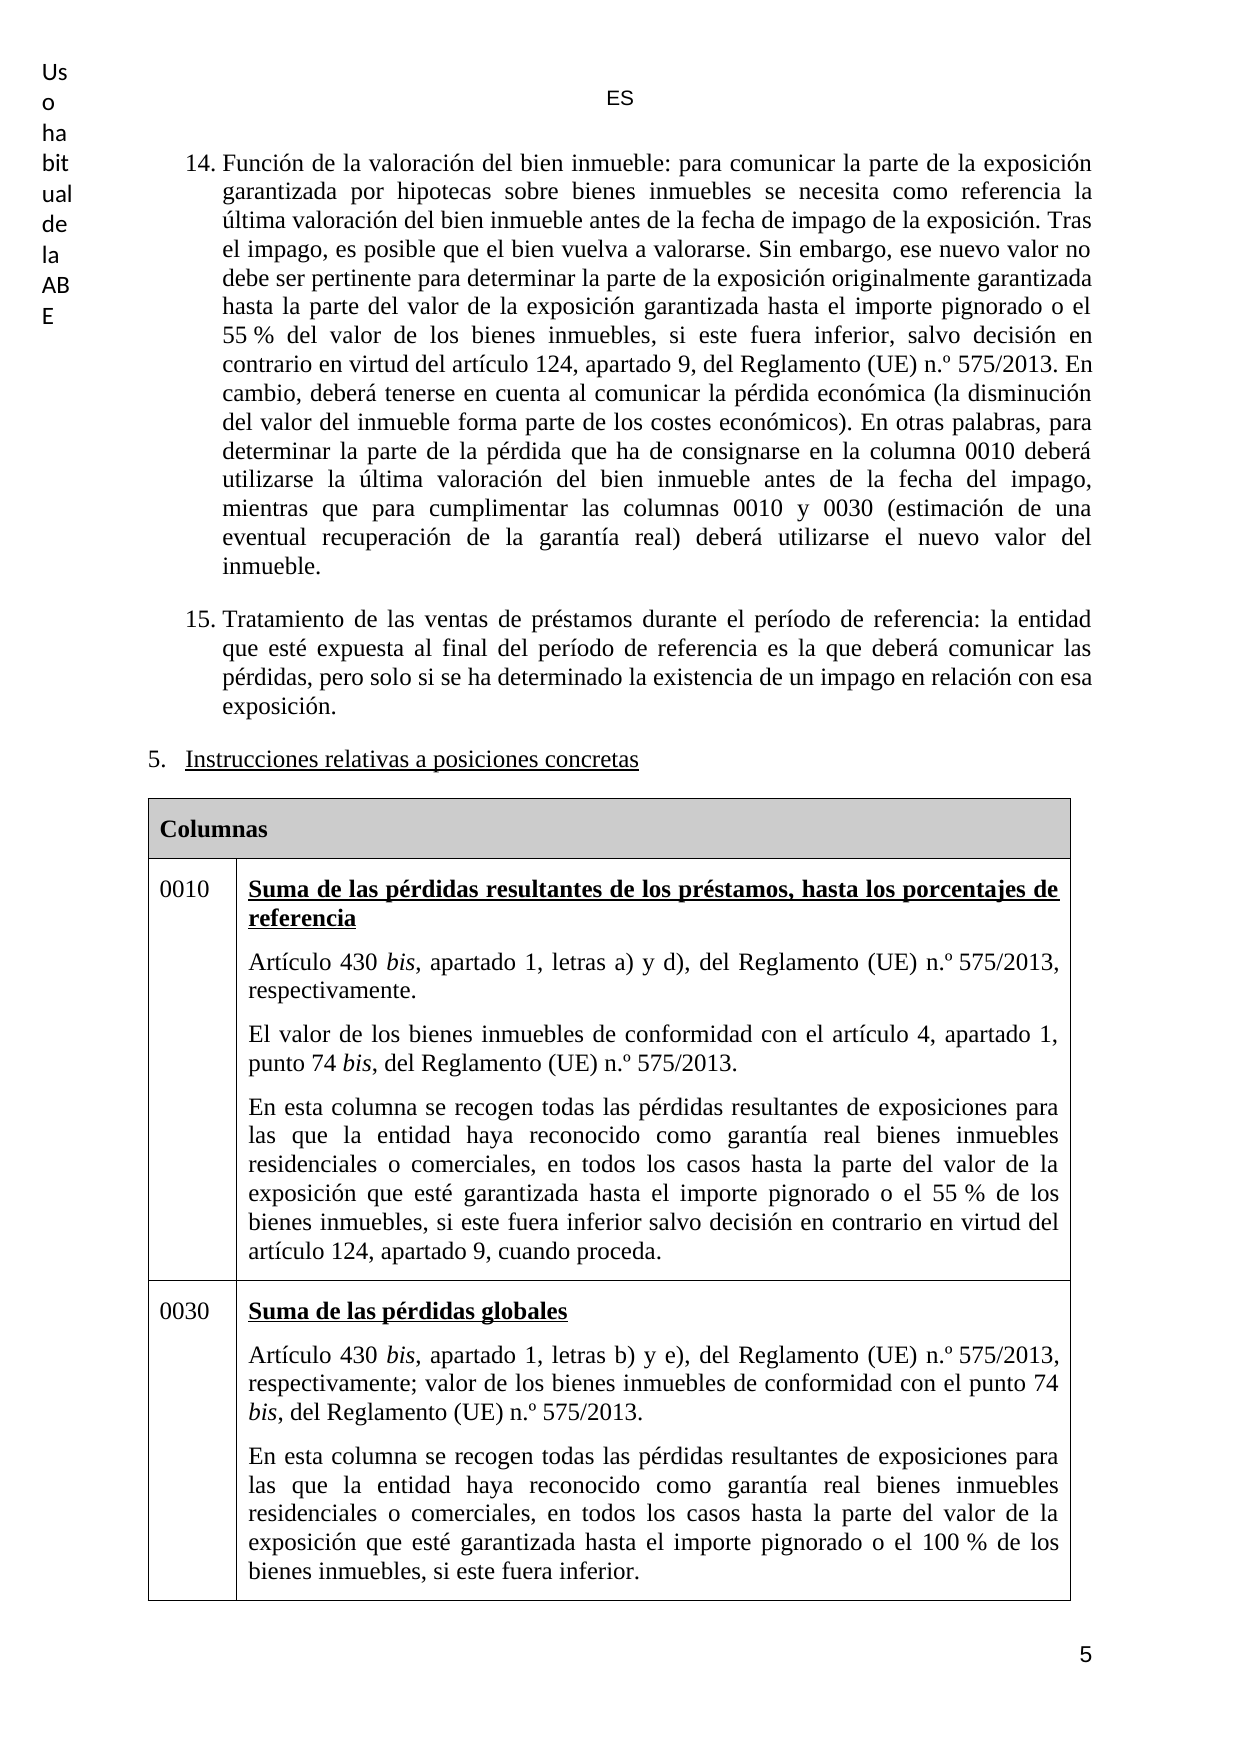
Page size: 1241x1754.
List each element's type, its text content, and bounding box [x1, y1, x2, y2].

table_cell 0010 [149, 859, 236, 1280]
table_cell Suma de las pérdidas globales Artículo 430 bis, apartado 1, letras b) y e), del Reglamento (UE) n.º 575/2013, respectivamente; valor de los bienes inmuebles de conformidad con el punto 74 bis, del Reglamento (UE) n.º 575/2013. En esta columna se recogen todas las pérdidas resultantes de exposiciones para las que la entidad haya reconocido como garantía real bienes inmuebles residenciales o comerciales, en todos los casos hasta la parte del valor de la exposición que esté garantizada hasta el importe pignorado o el 100 % de los bienes inmuebles, si este fuera inferior. [237, 1281, 1070, 1600]
list 15. Tratamiento de las ventas de préstamos durante el período de referencia: la entidad que esté expuesta al final del período de referencia es la que deberá comunicar las pérdidas, pero solo si se ha determinado la existencia de un impago en relación con esa exposición. [185, 604, 1093, 719]
table_cell Suma de las pérdidas resultantes de los préstamos, hasta los porcentajes de referencia Artículo 430 bis, apartado 1, letras a) y d), del Reglamento (UE) n.º 575/2013, respectivamente. El valor de los bienes inmuebles de conformidad con el artículo 4, apartado 1, punto 74 bis, del Reglamento (UE) n.º 575/2013. En esta columna se recogen todas las pérdidas resultantes de exposiciones para las que la entidad haya reconocido como garantía real bienes inmuebles residenciales o comerciales, en todos los casos hasta la parte del valor de la exposición que esté garantizada hasta el importe pignorado o el 55 % de los bienes inmuebles, si este fuera inferior salvo decisión en contrario en virtud del artículo 124, apartado 9, cuando proceda. [237, 859, 1070, 1280]
list 14. Función de la valoración del bien inmueble: para comunicar la parte de la exposición garantizada por hipotecas sobre bienes inmuebles se necesita como referencia la última valoración del bien inmueble antes de la fecha de impago de la exposición. Tras el impago, es posible que el bien vuelva a valorarse. Sin embargo, ese nuevo valor no debe ser pertinente para determinar la parte de la exposición originalmente garantizada hasta la parte del valor de la exposición garantizada hasta el importe pignorado o el 55 % del valor de los bienes inmuebles, si este fuera inferior, salvo decisión en contrario en virtud del artículo 124, apartado 9, del Reglamento (UE) n.º 575/2013. En cambio, deberá tenerse en cuenta al comunicar la pérdida económica (la disminución del valor del inmueble forma parte de los costes económicos). En otras palabras, para determinar la parte de la pérdida que ha de consignarse en la columna 0010 deberá utilizarse la última valoración del bien inmueble antes de la fecha del impago, mientras que para cumplimentar las columnas 0010 y 0030 (estimación de una eventual recuperación de la garantía real) deberá utilizarse el nuevo valor del inmueble. [185, 148, 1093, 579]
table_cell 0030 [149, 1281, 236, 1600]
list 5. Instrucciones relativas a posiciones concretas [148, 744, 1093, 773]
table_header Columnas [149, 799, 1070, 858]
